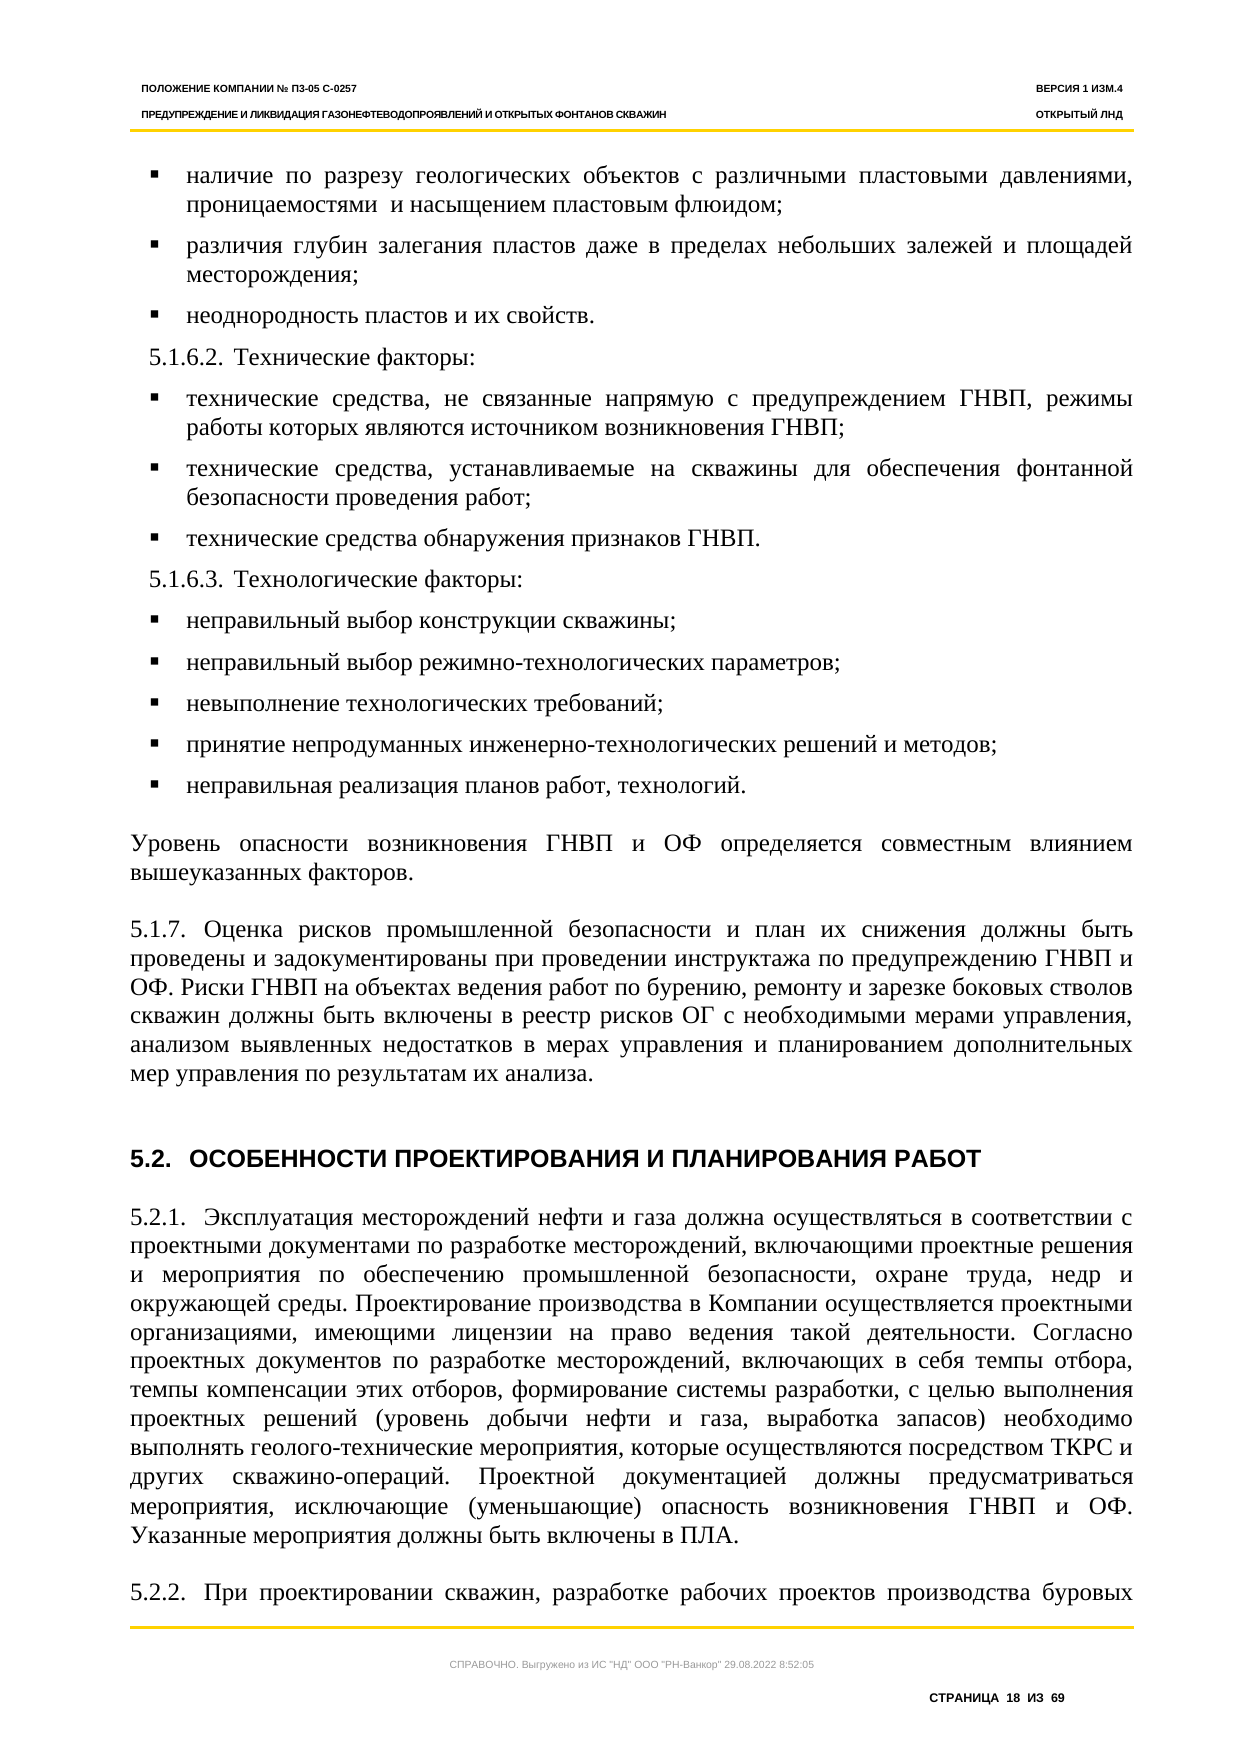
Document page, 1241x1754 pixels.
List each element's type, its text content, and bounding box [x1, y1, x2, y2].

text 5.1.6.2. Технические факторы: [149, 342, 1134, 371]
list различия глубин залегания пластов даже в пределах небольших залежей и площадей месторождения; [149, 231, 1134, 288]
text Уровень опасности возникновения ГНВП и ОФ определяется совместным влиянием вышеуказанных факторов. [130, 828, 1134, 886]
list принятие непродуманных инженерно-технологических решений и методов; [149, 729, 1134, 758]
list технические средства, устанавливаемые на скважины для обеспечения фонтанной безопасности проведения работ; [149, 453, 1134, 511]
list технические средства обнаружения признаков ГНВП. [149, 523, 1134, 552]
list неправильная реализация планов работ, технологий. [149, 771, 1134, 799]
list ОСОБЕННОСТИ ПРОЕКТИРОВАНИЯ И ПЛАНИРОВАНИЯ РАБОТ [130, 1144, 1134, 1173]
list неоднородность пластов и их свойств. [149, 301, 1134, 329]
list неправильный выбор конструкции скважины; [149, 606, 1134, 634]
text 5.1.7. Оценка рисков промышленной безопасности и план их снижения должны быть проведены и задокументированы при проведении инструктажа по предупреждению ГНВП и ОФ. Риски ГНВП на объектах ведения работ по бурению, ремонту и зарезке боковых стволов скважин должны быть включены в реестр рисков ОГ с необходимыми мерами управления, анализом выявленных недостатков в мерах управления и планированием дополнительных мер управления по результатам их анализа. [130, 914, 1134, 1087]
list наличие по разрезу геологических объектов с различными пластовыми давлениями, проницаемостями и насыщением пластовым флюидом; [149, 161, 1134, 218]
text 5.2.1. Эксплуатация месторождений нефти и газа должна осуществляться в соответствии с проектными документами по разработке месторождений, включающими проектные решения и мероприятия по обеспечению промышленной безопасности, охране труда, недр и окружающей среды. Проектирование производства в Компании осуществляется проектными организациями, имеющими лицензии на право ведения такой деятельности. Согласно проектных документов по разработке месторождений, включающих в себя темпы отбора, темпы компенсации этих отборов, формирование системы разработки, с целью выполнения проектных решений (уровень добычи нефти и газа, выработка запасов) необходимо выполнять геолого-технические мероприятия, которые осуществляются посредством ТКРС и других скважино-операций. Проектной документацией должны предусматриваться мероприятия, исключающие (уменьшающие) опасность возникновения ГНВП и ОФ. Указанные мероприятия должны быть включены в ПЛА. [130, 1202, 1134, 1548]
text 5.1.6.3. Технологические факторы: [149, 564, 1134, 593]
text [130, 1577, 1134, 1606]
list неправильный выбор режимно-технологических параметров; [149, 647, 1134, 676]
list невыполнение технологических требований; [149, 688, 1134, 717]
list технические средства, не связанные напрямую с предупреждением ГНВП, режимы работы которых являются источником возникновения ГНВП; [149, 383, 1134, 441]
